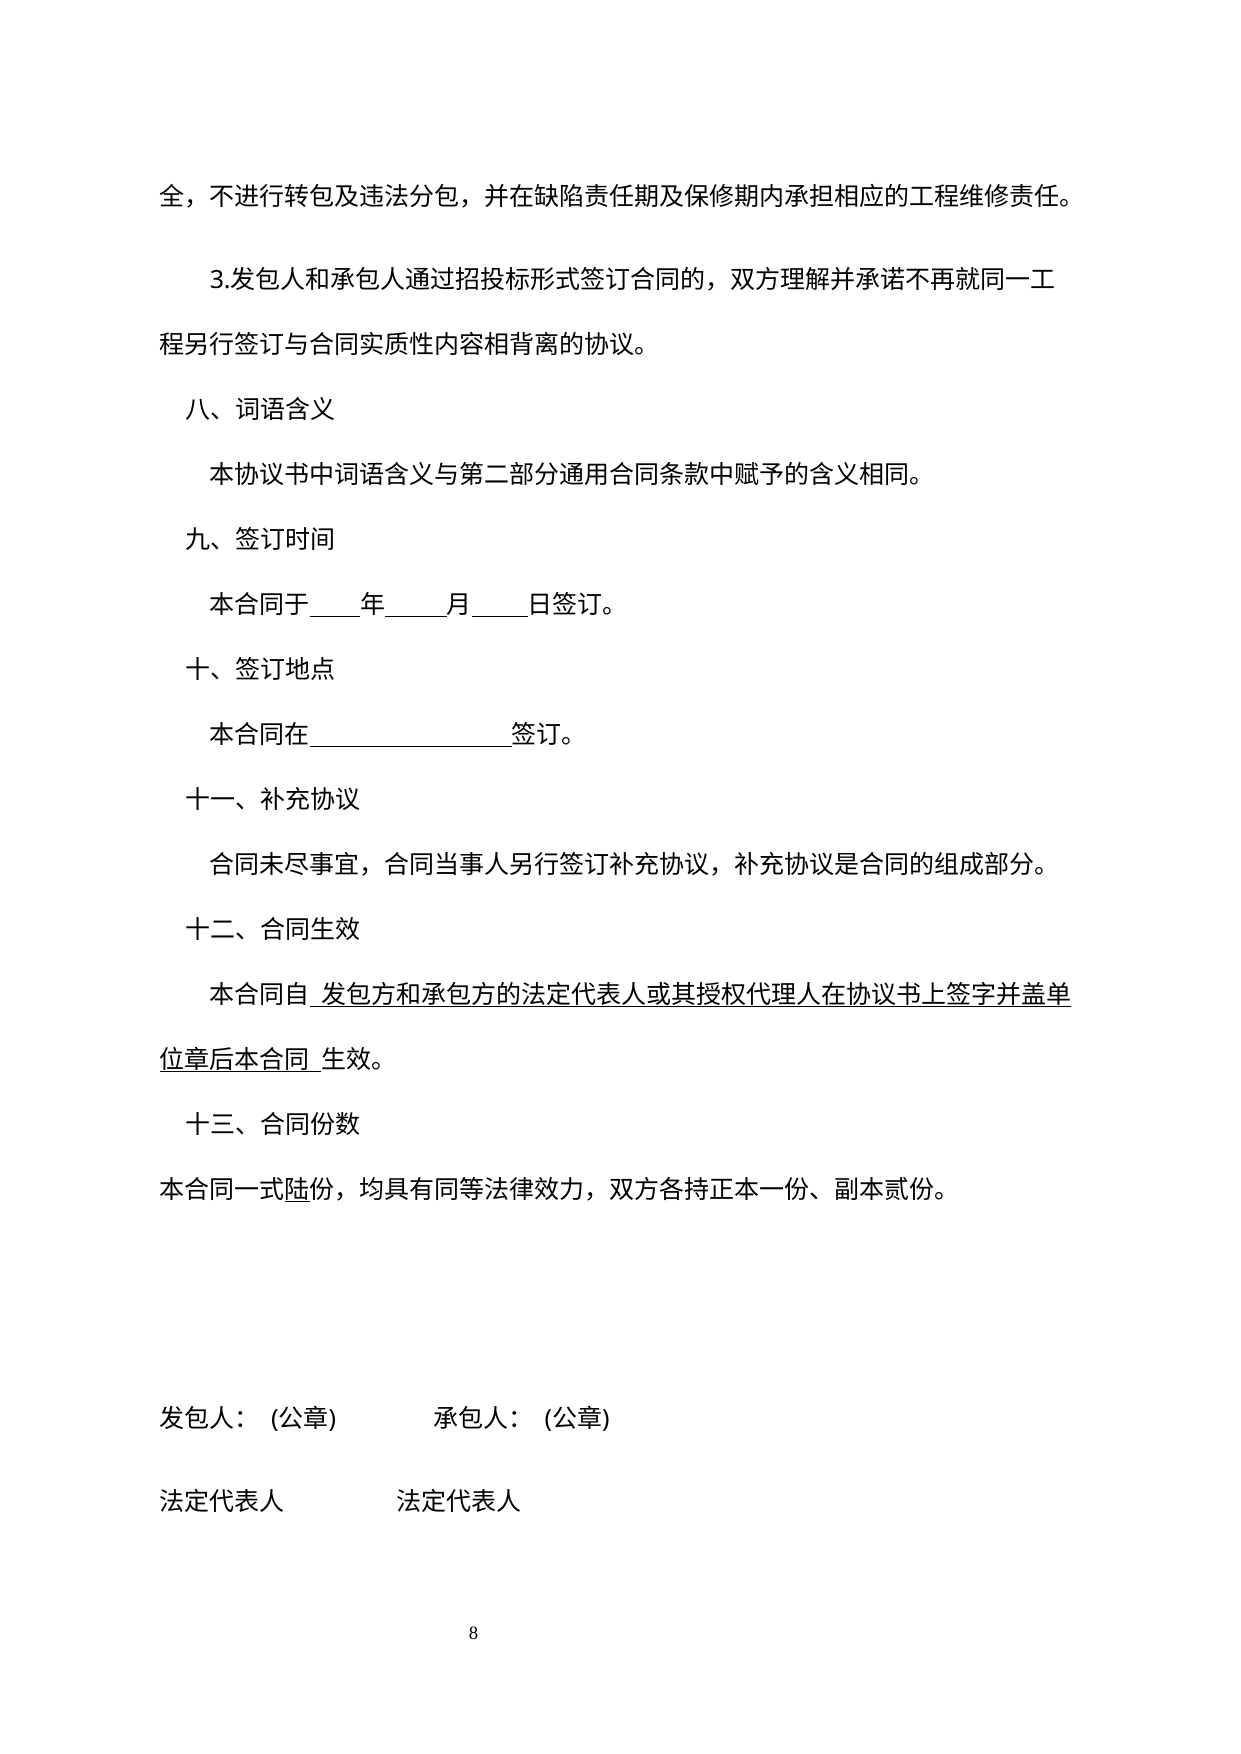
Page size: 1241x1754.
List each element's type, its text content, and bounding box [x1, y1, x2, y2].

text 3.发包人和承包人通过招投标形式签订合同的，双方理解并承诺不再就同一工程另行签订与合同实质性内容相背离的协议。 [159, 245, 1078, 375]
text 本合同于 年 月 日签订。 [159, 570, 1078, 635]
text 八、词语含义 [159, 375, 1078, 440]
text 本合同一式陆份，均具有同等法律效力，双方各持正本一份、副本贰份。 [159, 1155, 1078, 1220]
text 法定代表人 法定代表人 [159, 1467, 1078, 1532]
text 十二、合同生效 [159, 895, 1078, 960]
text 十一、补充协议 [159, 765, 1078, 830]
text 十三、合同份数 [159, 1090, 1078, 1155]
text 合同未尽事宜，合同当事人另行签订补充协议，补充协议是合同的组成部分。 [159, 830, 1078, 895]
text 本合同在 签订。 [159, 700, 1078, 765]
text 发包人： (公章) 承包人： (公章) [159, 1384, 1078, 1449]
text 本合同自 发包方和承包方的法定代表人或其授权代理人在协议书上签字并盖单位章后本合同 生效。 [159, 960, 1078, 1090]
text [159, 162, 1078, 227]
text 本协议书中词语含义与第二部分通用合同条款中赋予的含义相同。 [159, 440, 1078, 505]
text 九、签订时间 [159, 505, 1078, 570]
text 十、签订地点 [159, 635, 1078, 700]
